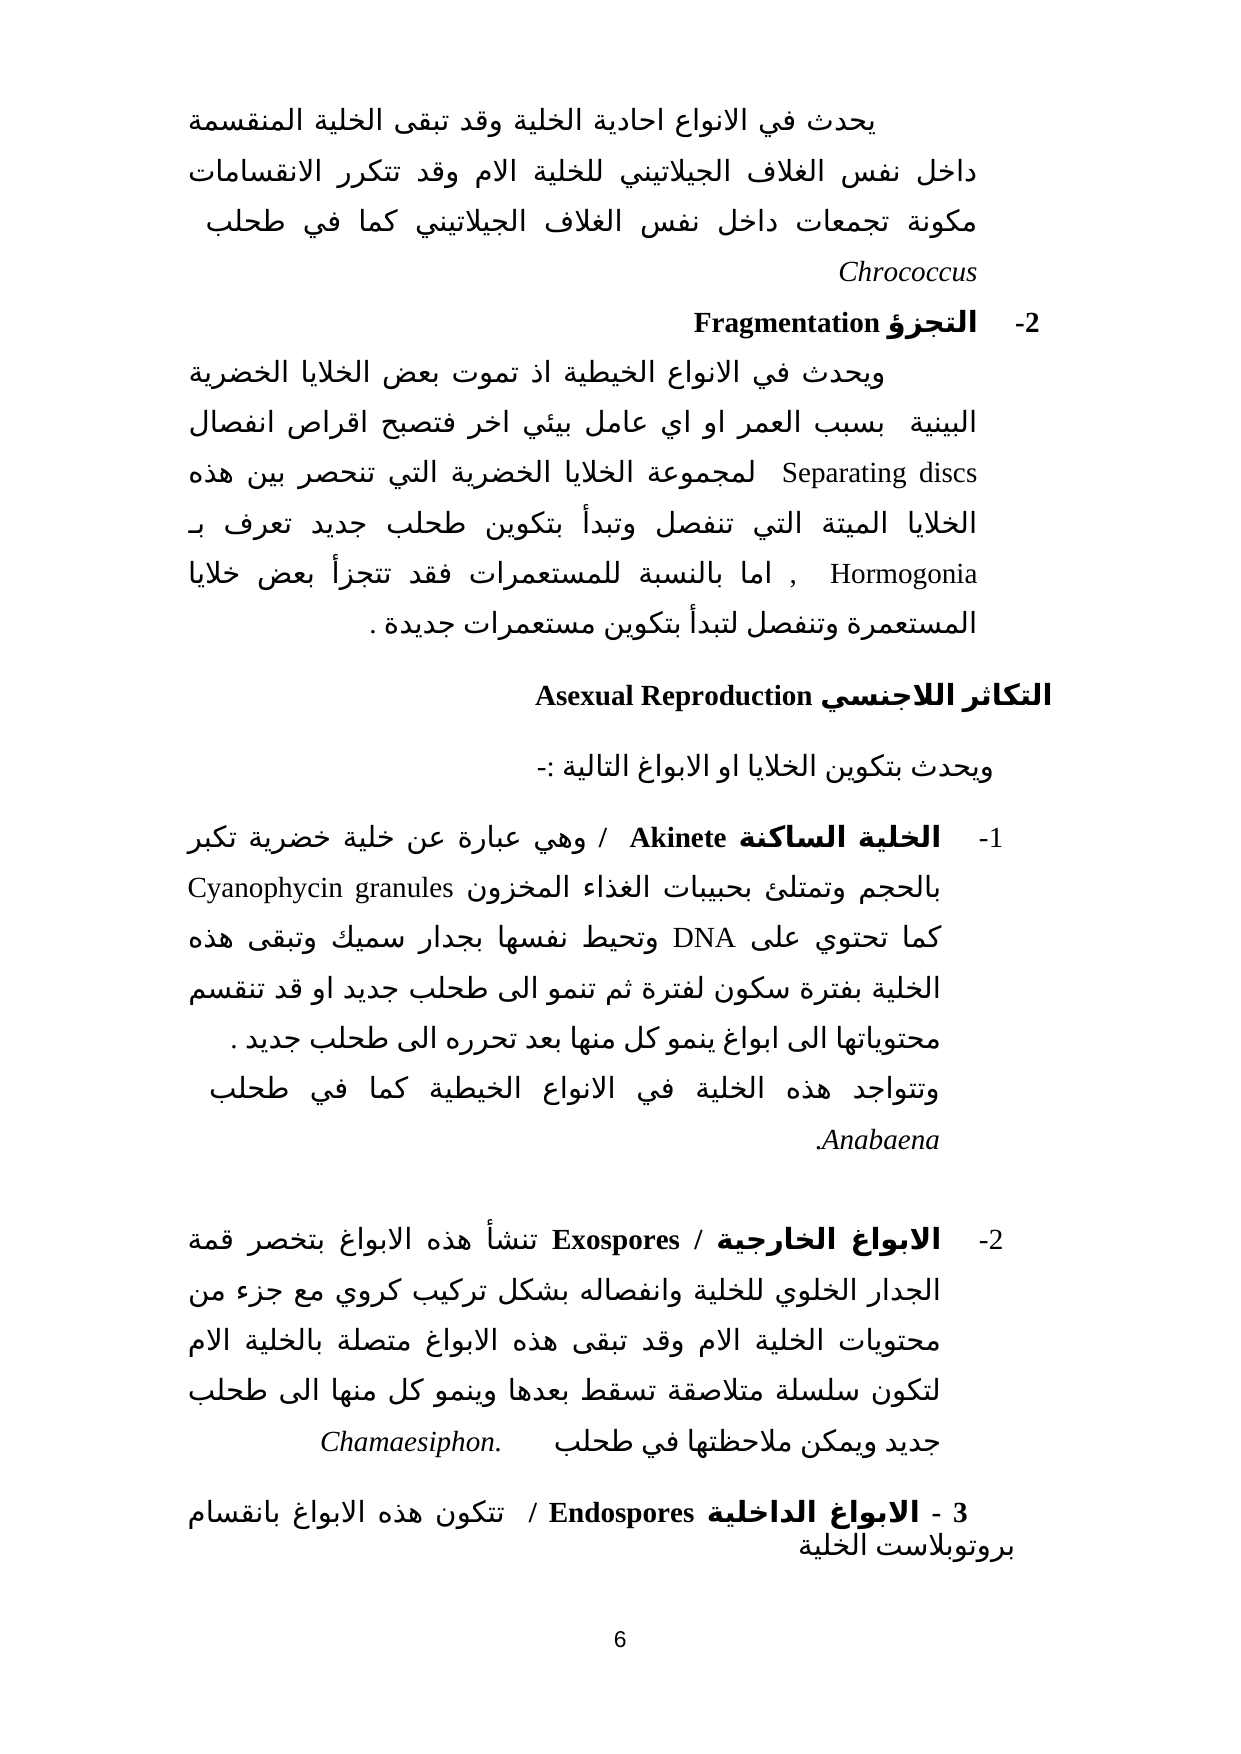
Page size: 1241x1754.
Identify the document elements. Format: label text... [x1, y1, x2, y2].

text 3 - الابواغ الداخلية Endospores / تتكون هذه الابواغ بانقسام بروتوبلاست الخلية [187, 1495, 1015, 1562]
list وتتواجد هذه الخلية في الانواع الخيطية كما في طحلب Anabaena. [187, 1072, 940, 1155]
list الابواغ الخارجية / Exospores تنشأ هذه الابواغ بتخصر قمة الجدار الخلوي للخلية وانفصاله بشكل تركيب كروي مع جزء من محتويات الخلية الام وقد تبقى هذه الابواغ متصلة بالخلية الام لتكون سلسلة متلاصقة تسقط بعدها وينمو كل منها الى طحلب جديد ويمكن ملاحظتها في طحلب .Chamaesiphon [187, 1222, 979, 1457]
text ويحدث بتكوين الخلايا او الابواغ التالية :- [187, 749, 1053, 782]
text التكاثر اللاجنسي Asexual Reproduction [187, 678, 1053, 711]
list ويحدث في الانواع الخيطية اذ تموت بعض الخلايا الخضرية البينية بسبب العمر او اي عامل بيئي اخر فتصبح اقراص انفصال Separating discs لمجموعة الخلايا الخضرية التي تنحصر بين هذه الخلايا الميتة التي تنفصل وتبدأ بتكوين طحلب جديد تعرف بـ Hormogonia , اما بالنسبة للمستعمرات فقد تتجزأ بعض خلايا المستعمرة وتنفصل لتبدأ بتكوين مستعمرات جديدة . [187, 355, 978, 640]
list الخلية الساكنة Akinete / وهي عبارة عن خلية خضرية تكبر بالحجم وتمتلئ بحبيبات الغذاء المخزون Cyanophycin granules كما تحتوي على DNA وتحيط نفسها بجدار سميك وتبقى هذه الخلية بفترة سكون لفترة ثم تنمو الى طحلب جديد او قد تنقسم محتوياتها الى ابواغ ينمو كل منها بعد تحرره الى طحلب جديد . [187, 820, 979, 1055]
list التجزؤ Fragmentation [187, 305, 1015, 338]
list يحدث في الانواع احادية الخلية وقد تبقى الخلية المنقسمة داخل نفس الغلاف الجيلاتيني للخلية الام وقد تتكرر الانقسامات مكونة تجمعات داخل نفس الغلاف الجيلاتيني كما في طحلب Chrococcus [187, 103, 978, 288]
